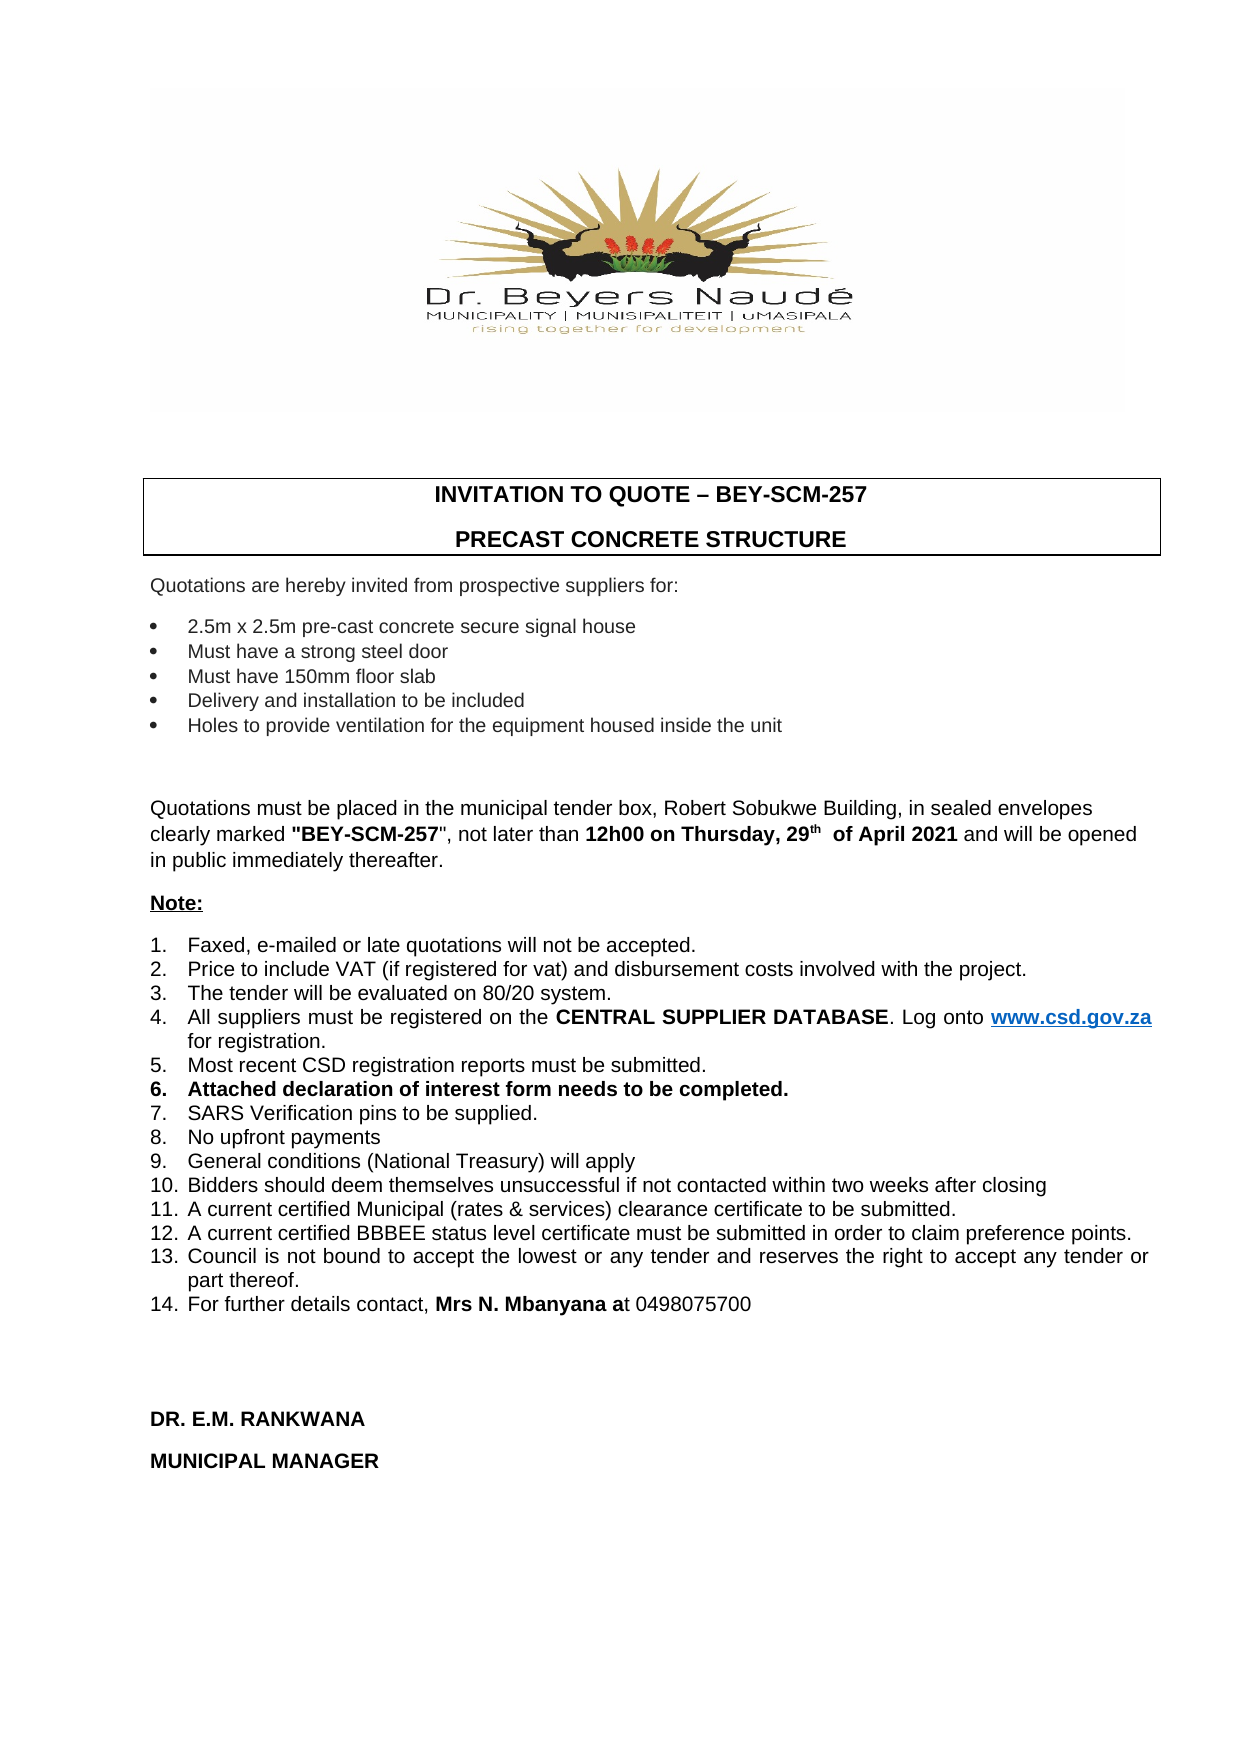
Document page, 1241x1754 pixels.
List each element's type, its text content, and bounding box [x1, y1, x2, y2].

list Holes to provide ventilation for the equipment housed inside the unit [150, 714, 1152, 737]
list Price to include VAT (if registered for vat) and disbursement costs involved with the project. [150, 957, 1152, 981]
text Note: [150, 890, 1152, 914]
list The tender will be evaluated on 80/20 system. [150, 981, 1152, 1005]
list Attached declaration of interest form needs to be completed. [150, 1077, 1152, 1101]
list Must have 150mm floor slab [150, 664, 1152, 687]
list A current certified BBBEE status level certificate must be submitted in order to claim preference points. [150, 1220, 1152, 1244]
list Must have a strong steel door [150, 640, 1152, 663]
list SARS Verification pins to be supplied. [150, 1101, 1152, 1124]
list 2.5m x 2.5m pre-cast concrete secure signal house [150, 615, 1152, 638]
list General conditions (National Treasury) will apply [150, 1148, 1152, 1172]
text PRECAST CONCRETE STRUCTURE [144, 523, 1160, 554]
text Quotations must be placed in the municipal tender box, Robert Sobukwe Building, in sealed envelopes clearly marked "BEY-SCM-257", not later than 12h00 on Thursday, 29th of April 2021 and will be opened in public immediately thereafter. [150, 796, 1152, 872]
list Bidders should deem themselves unsuccessful if not contacted within two weeks after closing [150, 1172, 1152, 1196]
list No upfront payments [150, 1124, 1152, 1148]
list Council is not bound to accept the lowest or any tender and reserves the right to accept any tender or part thereof. [150, 1244, 1152, 1292]
text MUNICIPAL MANAGER [150, 1449, 1152, 1473]
list Delivery and installation to be included [150, 689, 1152, 712]
text DR. E.M. RANKWANA [150, 1407, 1152, 1431]
list A current certified Municipal (rates & services) clearance certificate to be submitted. [150, 1196, 1152, 1220]
text Quotations are hereby invited from prospective suppliers for: [150, 574, 1152, 597]
text INVITATION TO QUOTE – BEY-SCM-257 [144, 479, 1160, 507]
list For further details contact, Mrs N. Mbanyana at 0498075700 [150, 1292, 1152, 1316]
list Faxed, e-mailed or late quotations will not be accepted. [150, 933, 1152, 957]
list Most recent CSD registration reports must be submitted. [150, 1053, 1152, 1077]
picture [150, 88, 1125, 412]
list All suppliers must be registered on the CENTRAL SUPPLIER DATABASE. Log onto www.csd.gov.za for registration. [150, 1005, 1152, 1053]
